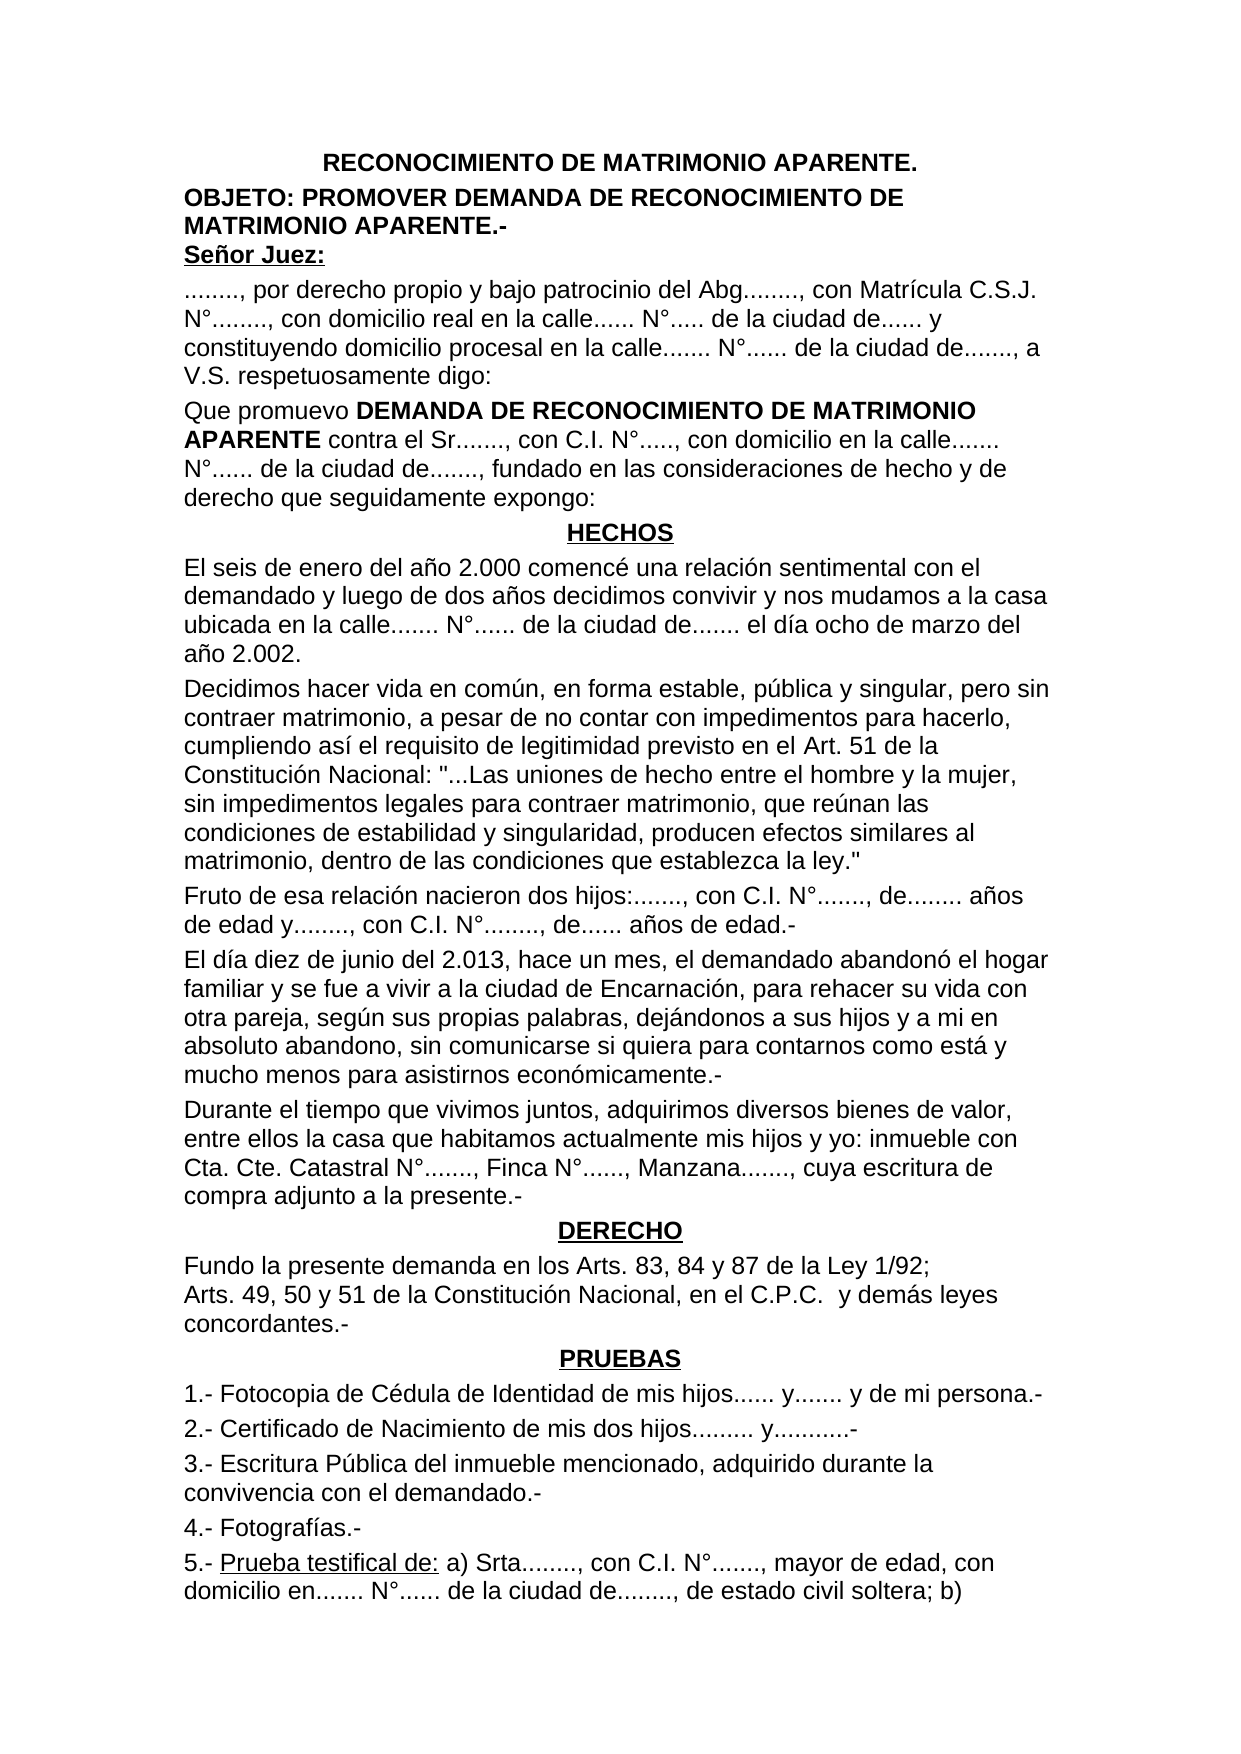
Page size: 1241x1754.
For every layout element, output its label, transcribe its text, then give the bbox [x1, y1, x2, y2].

table_header RECONOCIMIENTO DE MATRIMONIO APARENTE. [177, 148, 1063, 183]
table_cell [177, 183, 1063, 1605]
